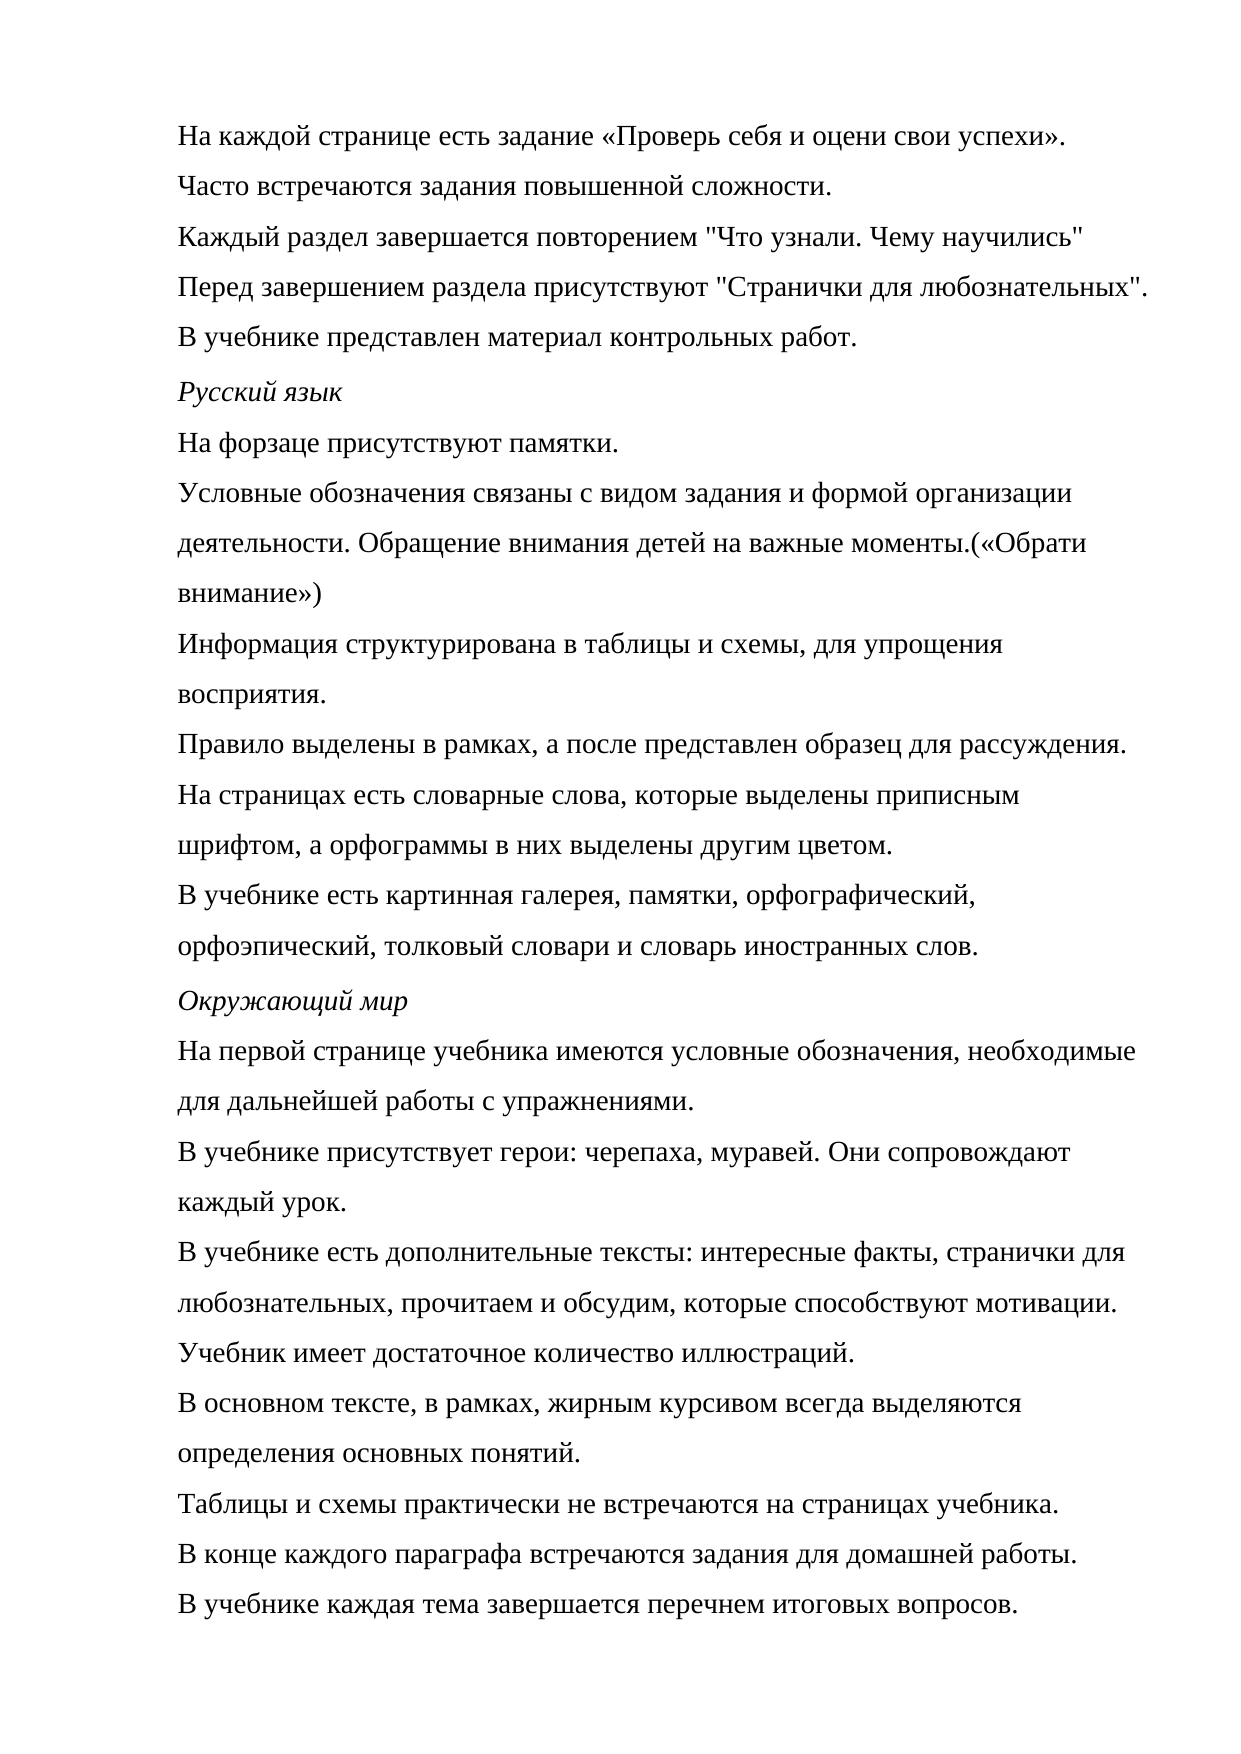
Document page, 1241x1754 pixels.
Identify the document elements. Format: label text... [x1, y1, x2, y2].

text Русский язык На форзаце присутствуют памятки. Условные обозначения связаны с видом задания и формой организации деятельности. Обращение внимания детей на важные моменты.(«Обрати внимание») Информация структурирована в таблицы и схемы, для упрощения восприятия. Правило выделены в рамках, а после представлен образец для рассуждения. На страницах есть словарные слова, которые выделены приписным шрифтом, а орфограммы в них выделены другим цветом. В учебнике есть картинная галерея, памятки, орфографический, орфоэпический, толковый словари и словарь иностранных слов. [177, 374, 1152, 961]
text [177, 118, 1152, 353]
text Окружающий мир На первой странице учебника имеются условные обозначения, необходимые для дальнейшей работы с упражнениями. В учебнике присутствует герои: черепаха, муравей. Они сопровождают каждый урок. В учебнике есть дополнительные тексты: интересные факты, странички для любознательных, прочитаем и обсудим, которые способствуют мотивации. Учебник имеет достаточное количество иллюстраций. В основном тексте, в рамках, жирным курсивом всегда выделяются определения основных понятий. Таблицы и схемы практически не встречаются на страницах учебника. В конце каждого параграфа встречаются задания для домашней работы. В учебнике каждая тема завершается перечнем итоговых вопросов. [177, 983, 1152, 1620]
